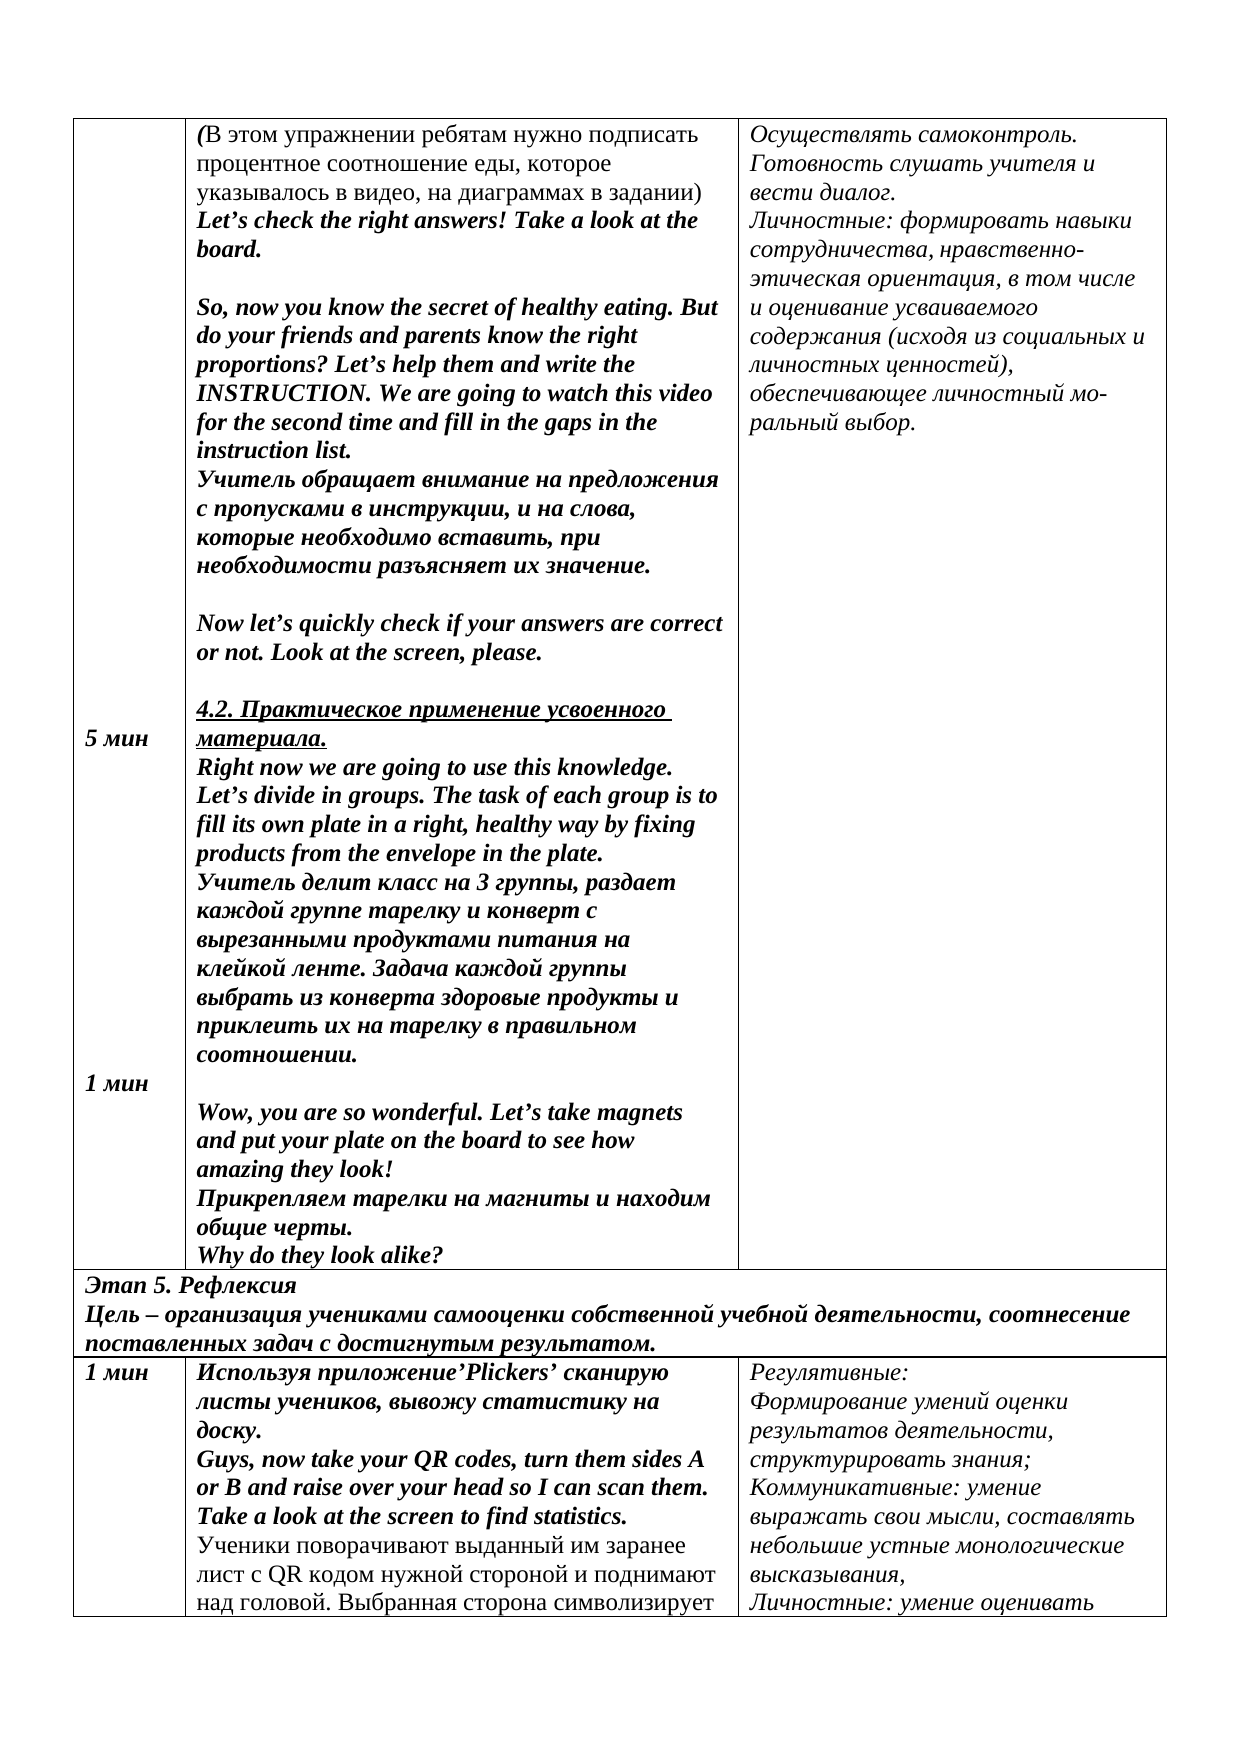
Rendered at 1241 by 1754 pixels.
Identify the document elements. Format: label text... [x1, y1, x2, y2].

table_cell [739, 1358, 1166, 1616]
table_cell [186, 119, 738, 1269]
table_cell 5 мин 5 мин 1 мин [74, 119, 185, 1269]
table_cell 1 мин [74, 1358, 185, 1616]
table_cell Этап 5. Рефлексия Цель – организация учениками самооценки собственной учебной деятельности, соотнесение поставленных задач с достигнутым результатом. [74, 1270, 1166, 1356]
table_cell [186, 1358, 738, 1616]
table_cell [739, 119, 1166, 1269]
